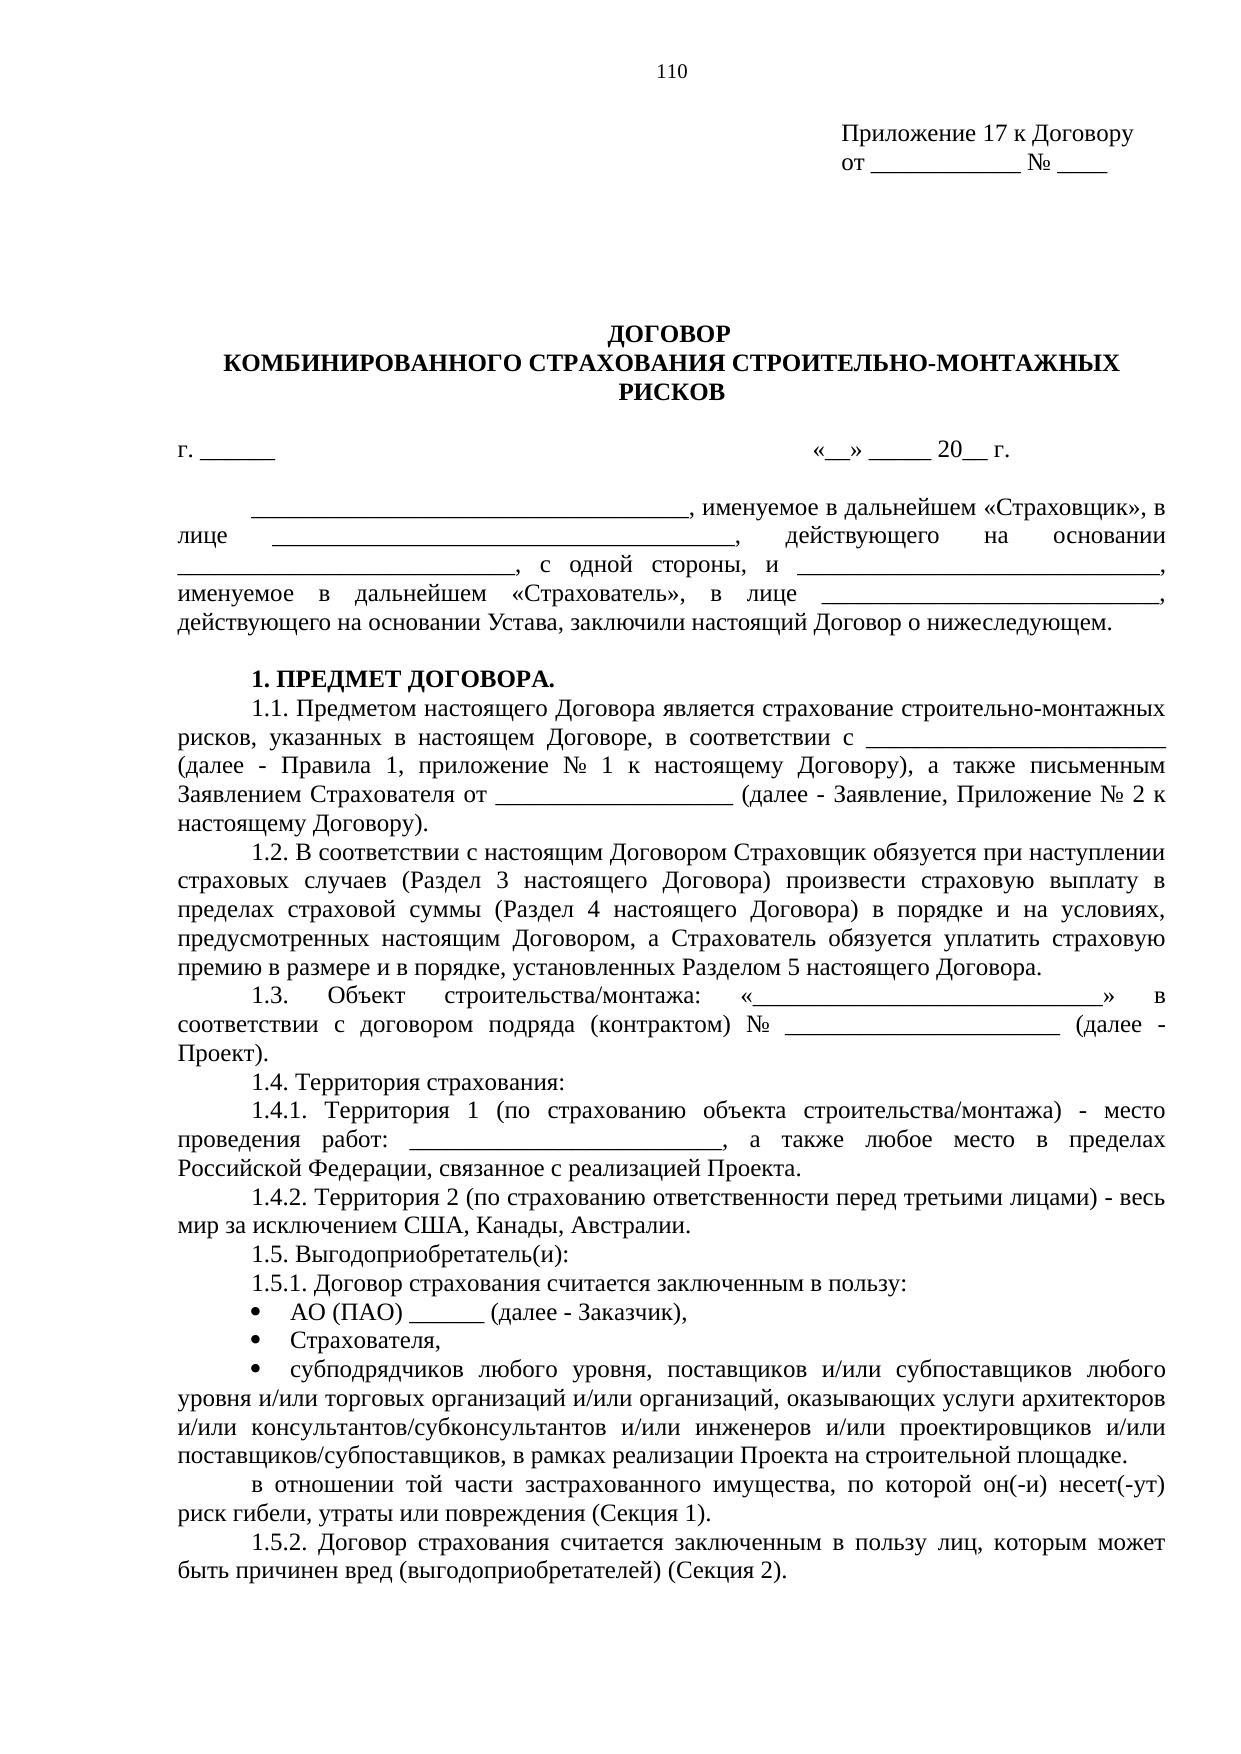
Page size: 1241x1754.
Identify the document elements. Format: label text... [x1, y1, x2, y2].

text от ____________ № ____ [841, 147, 1167, 176]
text Приложение 17 к Договору [841, 118, 1167, 147]
text 1.4.2. Территория 2 (по страхованию ответственности перед третьими лицами) - весь мир за исключением США, Канады, Австралии. [177, 1182, 1166, 1239]
text 1.3. Объект строительства/монтажа: «____________________________» в соответствии с договором подряда (контрактом) № ______________________ (далее - Проект). [177, 981, 1166, 1067]
text ДОГОВОР [177, 319, 1161, 348]
text 1.4.1. Территория 1 (по страхованию объекта строительства/монтажа) - место проведения работ: _________________________, а также любое место в пределах Российской Федерации, связанное с реализацией Проекта. [177, 1096, 1166, 1182]
text 1.5. Выгодоприобретатель(и): [177, 1239, 1166, 1268]
text 1.5.2. Договор страхования считается заключенным в пользу лиц, которым может быть причинен вред (выгодоприобретателей) (Секция 2). [177, 1527, 1166, 1584]
list Страхователя, [177, 1326, 1166, 1354]
text 1.2. В соответствии с настоящим Договором Страховщик обязуется при наступлении страховых случаев (Раздел 3 настоящего Договора) произвести страховую выплату в пределах страховой суммы (Раздел 4 настоящего Договора) в порядке и на условиях, предусмотренных настоящим Договором, а Страхователь обязуется уплатить страховую премию в размере и в порядке, установленных Разделом 5 настоящего Договора. [177, 837, 1166, 981]
text 1.5.1. Договор страхования считается заключенным в пользу: [177, 1268, 1166, 1297]
text г. ______ «__» _____ 20__ г. [177, 434, 1166, 463]
text в отношении той части застрахованного имущества, по которой он(-и) несет(-ут) риск гибели, утраты или повреждения (Секция 1). [177, 1469, 1166, 1527]
text ___________________________________, именуемое в дальнейшем «Страховщик», в лице _____________________________________, действующего на основании ___________________________, с одной стороны, и _____________________________, именуемое в дальнейшем «Страхователь», в лице ___________________________, действующего на основании Устава, заключили настоящий Договор о нижеследующем. [177, 492, 1166, 636]
text 1.1. Предметом настоящего Договора является страхование строительно-монтажных рисков, указанных в настоящем Договоре, в соответствии с ________________________ (далее - Правила 1, приложение № 1 к настоящему Договору), а также письменным Заявлением Страхователя от ___________________ (далее - Заявление, Приложение № 2 к настоящему Договору). [177, 693, 1166, 837]
text 1.4. Территория страхования: [177, 1067, 1166, 1096]
list субподрядчиков любого уровня, поставщиков и/или субпоставщиков любого уровня и/или торговых организаций и/или организаций, оказывающих услуги архитекторов и/или консультантов/субконсультантов и/или инженеров и/или проектировщиков и/или поставщиков/субпоставщиков, в рамках реализации Проекта на строительной площадке. [177, 1354, 1166, 1469]
text 1. ПРЕДМЕТ ДОГОВОРА. [177, 664, 1166, 693]
text КОМБИНИРОВАННОГО СТРАХОВАНИЯ СТРОИТЕЛЬНО-МОНТАЖНЫХ РИСКОВ [177, 348, 1166, 406]
list АО (ПАО) ______ (далее - Заказчик), [177, 1297, 1166, 1326]
